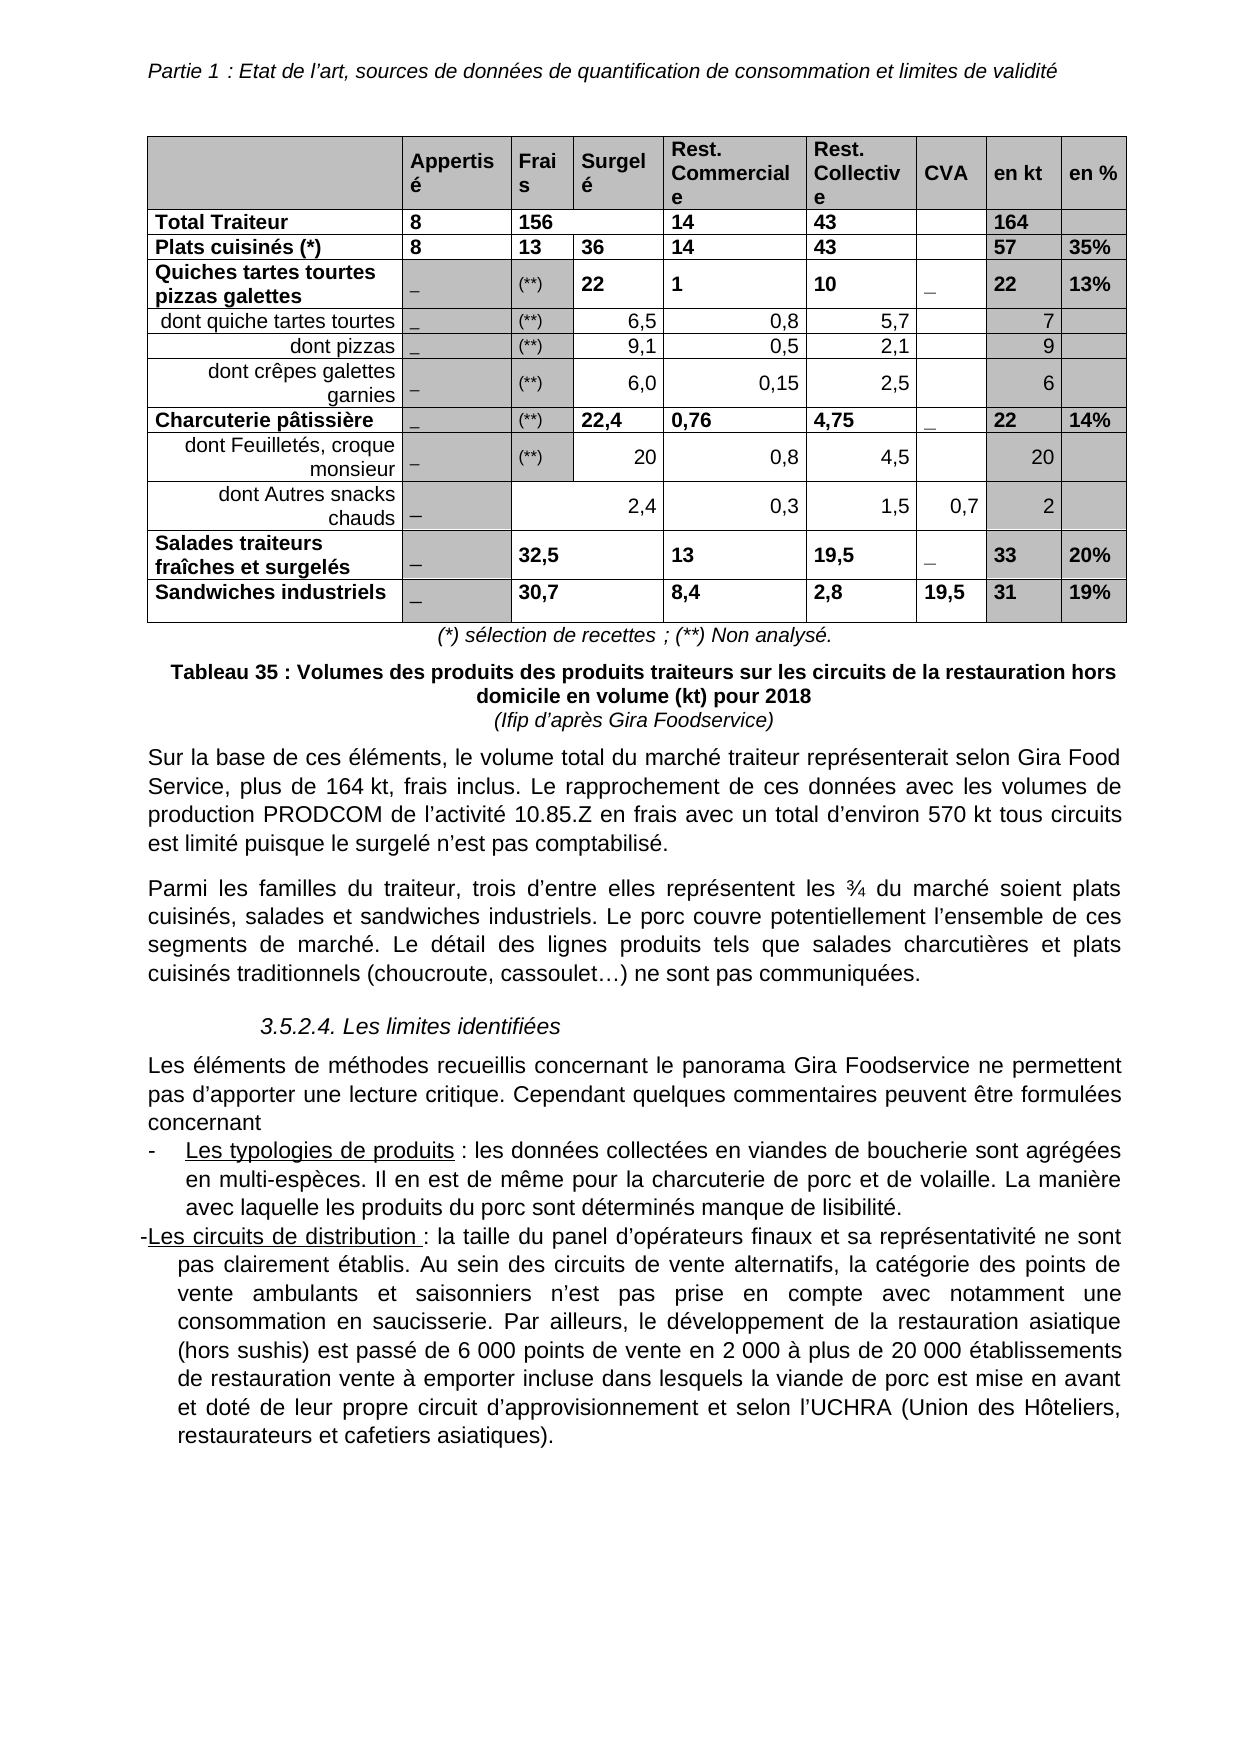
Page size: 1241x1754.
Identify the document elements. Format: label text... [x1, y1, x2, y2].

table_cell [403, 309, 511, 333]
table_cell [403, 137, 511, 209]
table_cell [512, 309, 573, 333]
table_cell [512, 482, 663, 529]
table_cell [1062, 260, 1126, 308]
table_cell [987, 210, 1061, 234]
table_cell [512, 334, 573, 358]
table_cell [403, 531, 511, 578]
list Les typologies de produits : les données collectées en viandes de boucherie sont agrégées en multi-espèces. Il en est de même pour la charcuterie de porc et de volaille. La manière avec laquelle les produits du porc sont déterminés manque de lisibilité. [148, 1137, 1122, 1221]
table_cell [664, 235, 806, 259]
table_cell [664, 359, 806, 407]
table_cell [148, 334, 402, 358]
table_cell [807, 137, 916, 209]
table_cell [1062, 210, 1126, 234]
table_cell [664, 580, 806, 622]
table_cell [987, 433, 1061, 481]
subtitle 3.5.2.4. Les limites identifiées [260, 1013, 1122, 1040]
text Les éléments de méthodes recueillis concernant le panorama Gira Foodservice ne permettent pas d’apporter une lecture critique. Cependant quelques commentaires peuvent être formulées concernant [148, 1052, 1122, 1135]
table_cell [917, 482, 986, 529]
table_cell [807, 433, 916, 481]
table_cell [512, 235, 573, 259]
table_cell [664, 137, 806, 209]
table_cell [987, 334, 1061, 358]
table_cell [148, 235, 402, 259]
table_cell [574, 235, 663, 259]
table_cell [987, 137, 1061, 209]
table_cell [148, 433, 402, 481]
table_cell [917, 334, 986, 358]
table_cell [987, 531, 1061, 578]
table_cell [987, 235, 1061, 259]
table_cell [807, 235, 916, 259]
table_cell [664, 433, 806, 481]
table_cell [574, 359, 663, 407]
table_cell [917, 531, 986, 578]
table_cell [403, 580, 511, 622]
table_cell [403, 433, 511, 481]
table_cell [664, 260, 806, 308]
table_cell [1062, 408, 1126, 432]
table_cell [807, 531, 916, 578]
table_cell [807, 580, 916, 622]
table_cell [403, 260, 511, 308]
text Sur la base de ces éléments, le volume total du marché traiteur représenterait selon Gira Food Service, plus de 164 kt, frais inclus. Le rapprochement de ces données avec les volumes de production PRODCOM de l’activité 10.85.Z en frais avec un total d’environ 570 kt tous circuits est limité puisque le surgelé n’est pas comptabilisé. [148, 744, 1122, 856]
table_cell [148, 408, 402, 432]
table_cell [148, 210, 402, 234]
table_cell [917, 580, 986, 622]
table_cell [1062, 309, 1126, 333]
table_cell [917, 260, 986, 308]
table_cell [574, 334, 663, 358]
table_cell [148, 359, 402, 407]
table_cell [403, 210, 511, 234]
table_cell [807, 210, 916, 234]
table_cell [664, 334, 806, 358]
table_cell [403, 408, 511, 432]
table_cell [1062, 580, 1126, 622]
text Parmi les familles du traiteur, trois d’entre elles représentent les ¾ du marché soient plats cuisinés, salades et sandwiches industriels. Le porc couvre potentiellement l’ensemble de ces segments de marché. Le détail des lignes produits tels que salades charcutières et plats cuisinés traditionnels (choucroute, cassoulet…) ne sont pas communiquées. [148, 874, 1122, 986]
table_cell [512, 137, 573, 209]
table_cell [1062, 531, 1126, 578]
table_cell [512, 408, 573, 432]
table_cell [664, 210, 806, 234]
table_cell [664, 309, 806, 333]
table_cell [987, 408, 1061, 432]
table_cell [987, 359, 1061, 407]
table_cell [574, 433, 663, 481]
list Les circuits de distribution : la taille du panel d’opérateurs finaux et sa représentativité ne sont pas clairement établis. Au sein des circuits de vente alternatifs, la catégorie des points de vente ambulants et saisonniers n’est pas prise en compte avec notamment une consommation en saucisserie. Par ailleurs, le développement de la restauration asiatique (hors sushis) est passé de 6 000 points de vente en 2 000 à plus de 20 000 établissements de restauration vente à emporter incluse dans lesquels la viande de porc est mise en avant et doté de leur propre circuit d’approvisionnement et selon l’UCHRA (Union des Hôteliers, restaurateurs et cafetiers asiatiques). [140, 1223, 1122, 1448]
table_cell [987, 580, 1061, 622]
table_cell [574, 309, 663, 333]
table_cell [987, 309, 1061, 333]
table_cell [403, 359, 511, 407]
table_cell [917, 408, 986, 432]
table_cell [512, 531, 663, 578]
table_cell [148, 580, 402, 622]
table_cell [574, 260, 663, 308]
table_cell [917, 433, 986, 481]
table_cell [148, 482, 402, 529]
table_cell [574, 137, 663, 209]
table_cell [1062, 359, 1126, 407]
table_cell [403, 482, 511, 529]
text Tableau 35 : Volumes des produits des produits traiteurs sur les circuits de la restauration hors domicile en volume (kt) pour 2018 [148, 660, 1140, 708]
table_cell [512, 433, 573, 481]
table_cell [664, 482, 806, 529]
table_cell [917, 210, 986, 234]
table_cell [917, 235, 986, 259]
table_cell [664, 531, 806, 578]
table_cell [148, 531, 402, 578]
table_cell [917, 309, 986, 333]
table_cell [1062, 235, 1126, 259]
text (*) sélection de recettes ; (**) Non analysé. [130, 623, 1140, 647]
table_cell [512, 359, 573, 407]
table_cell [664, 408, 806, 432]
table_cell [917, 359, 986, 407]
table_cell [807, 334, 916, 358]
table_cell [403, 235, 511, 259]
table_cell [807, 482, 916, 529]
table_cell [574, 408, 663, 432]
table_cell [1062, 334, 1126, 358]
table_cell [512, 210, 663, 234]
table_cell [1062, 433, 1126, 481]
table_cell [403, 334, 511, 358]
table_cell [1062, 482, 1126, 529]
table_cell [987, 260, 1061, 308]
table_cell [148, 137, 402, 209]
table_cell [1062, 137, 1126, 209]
text (Ifip d’après Gira Foodservice) [130, 708, 1140, 732]
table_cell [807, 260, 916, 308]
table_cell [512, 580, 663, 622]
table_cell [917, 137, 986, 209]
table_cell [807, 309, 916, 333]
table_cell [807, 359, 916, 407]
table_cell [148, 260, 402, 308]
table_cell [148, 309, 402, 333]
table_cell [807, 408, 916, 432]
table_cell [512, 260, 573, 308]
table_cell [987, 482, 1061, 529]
